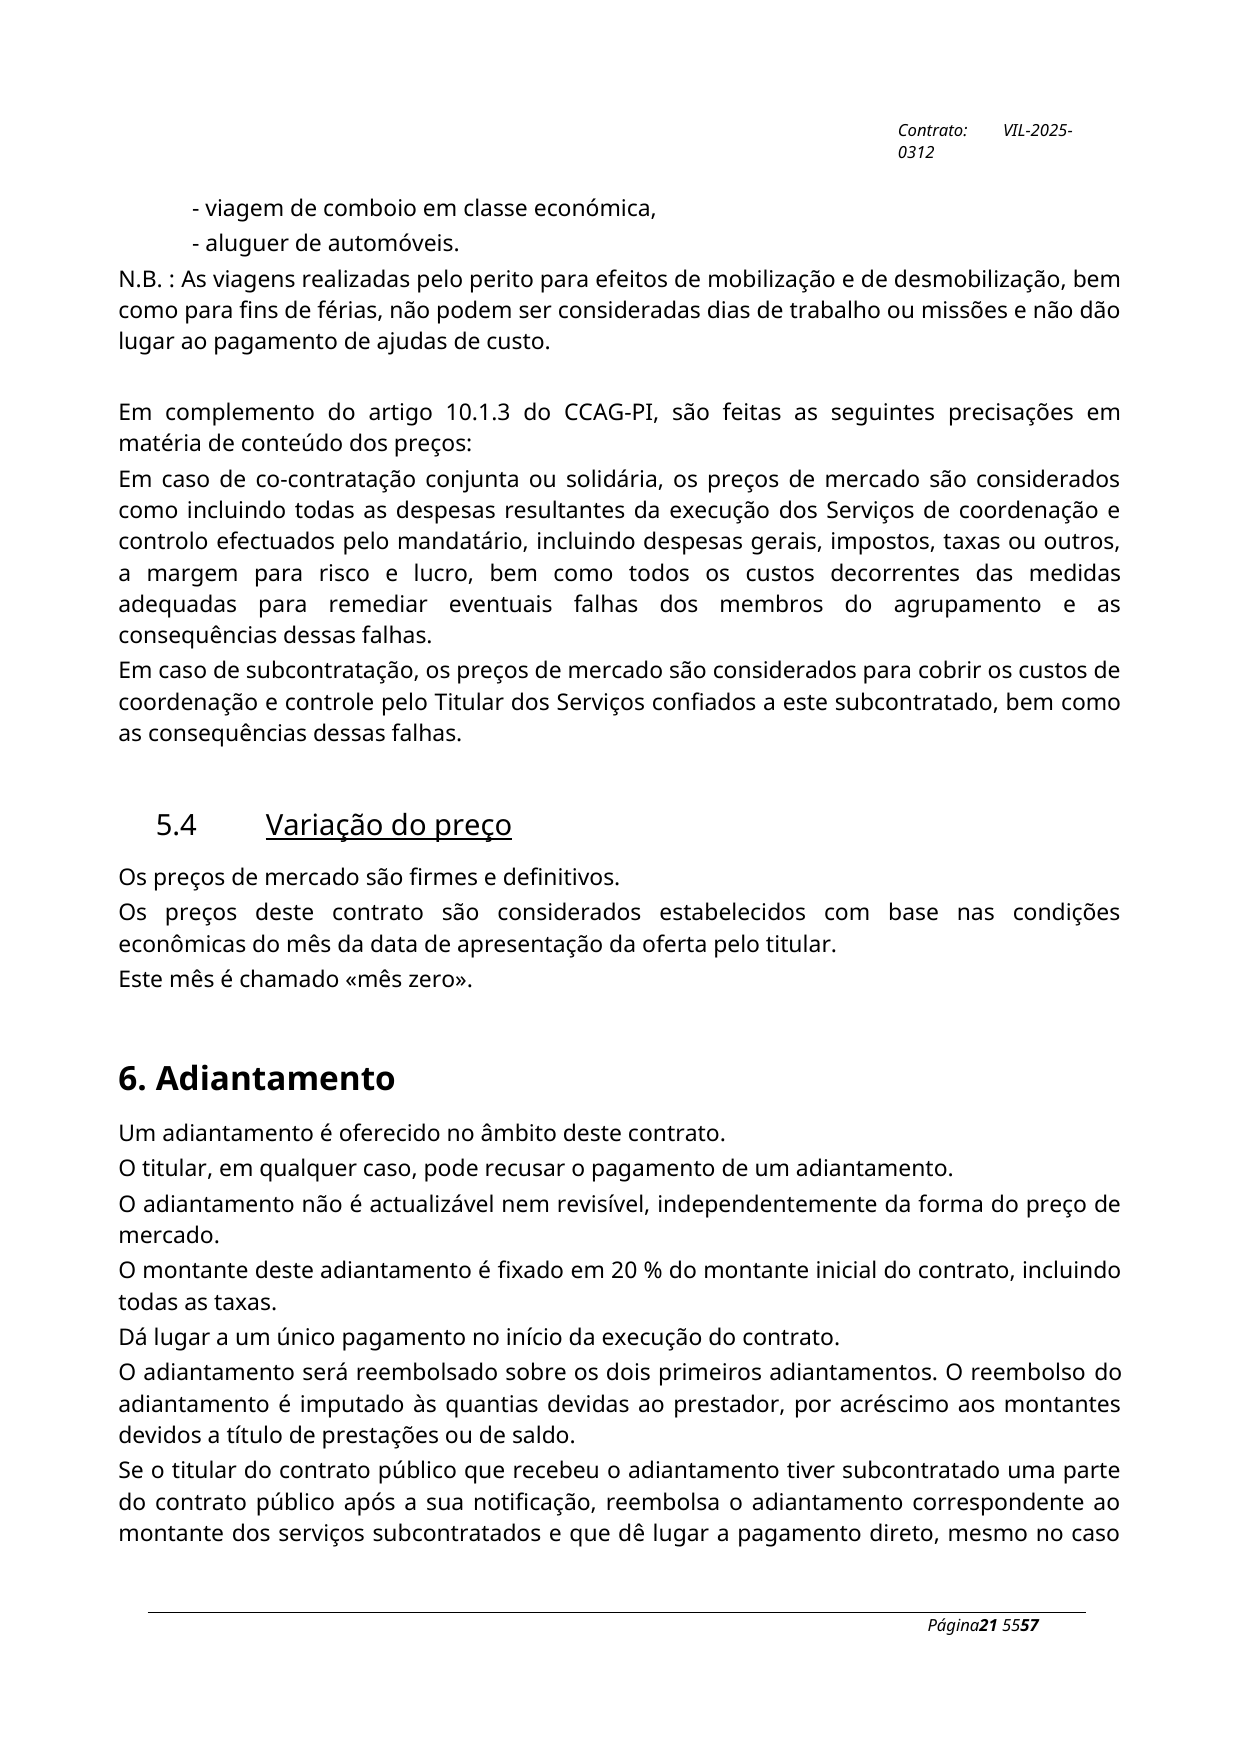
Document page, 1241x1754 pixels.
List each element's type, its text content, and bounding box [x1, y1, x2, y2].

text Adiantamento [118, 1054, 1122, 1100]
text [118, 1454, 1122, 1548]
text O adiantamento não é actualizável nem revisível, independentemente da forma do preço de mercado. [118, 1187, 1122, 1250]
text N.B. : As viagens realizadas pelo perito para efeitos de mobilização e de desmobilização, bem como para fins de férias, não podem ser consideradas dias de trabalho ou missões e não dão lugar ao pagamento de ajudas de custo. [118, 263, 1122, 357]
text Dá lugar a um único pagamento no início da execução do contrato. [118, 1321, 1122, 1352]
text Em caso de subcontratação, os preços de mercado são considerados para cobrir os custos de coordenação e controle pelo Titular dos Serviços confiados a este subcontratado, bem como as consequências dessas falhas. [118, 654, 1122, 748]
text Em complemento do artigo 10.1.3 do CCAG-PI, são feitas as seguintes precisações em matéria de conteúdo dos preços: [118, 396, 1122, 459]
text - aluguer de automóveis. [192, 227, 1122, 259]
text Em caso de co-contratação conjunta ou solidária, os preços de mercado são considerados como incluindo todas as despesas resultantes da execução dos Serviços de coordenação e controlo efectuados pelo mandatário, incluindo despesas gerais, impostos, taxas ou outros, a margem para risco e lucro, bem como todos os custos decorrentes das medidas adequadas para remediar eventuais falhas dos membros do agrupamento e as consequências dessas falhas. [118, 463, 1122, 650]
text O adiantamento será reembolsado sobre os dois primeiros adiantamentos. O reembolso do adiantamento é imputado às quantias devidas ao prestador, por acréscimo aos montantes devidos a título de prestações ou de saldo. [118, 1356, 1122, 1450]
text Este mês é chamado «mês zero». [118, 963, 1122, 994]
text O titular, em qualquer caso, pode recusar o pagamento de um adiantamento. [118, 1152, 1122, 1183]
text Um adiantamento é oferecido no âmbito deste contrato. [118, 1117, 1122, 1148]
text - viagem de comboio em classe económica, [192, 192, 1122, 223]
text Variação do preço [156, 804, 1122, 844]
text Os preços deste contrato são considerados estabelecidos com base nas condições econômicas do mês da data de apresentação da oferta pelo titular. [118, 896, 1122, 959]
text Os preços de mercado são firmes e definitivos. [118, 861, 1122, 892]
text O montante deste adiantamento é fixado em 20 % do montante inicial do contrato, incluindo todas as taxas. [118, 1254, 1122, 1317]
